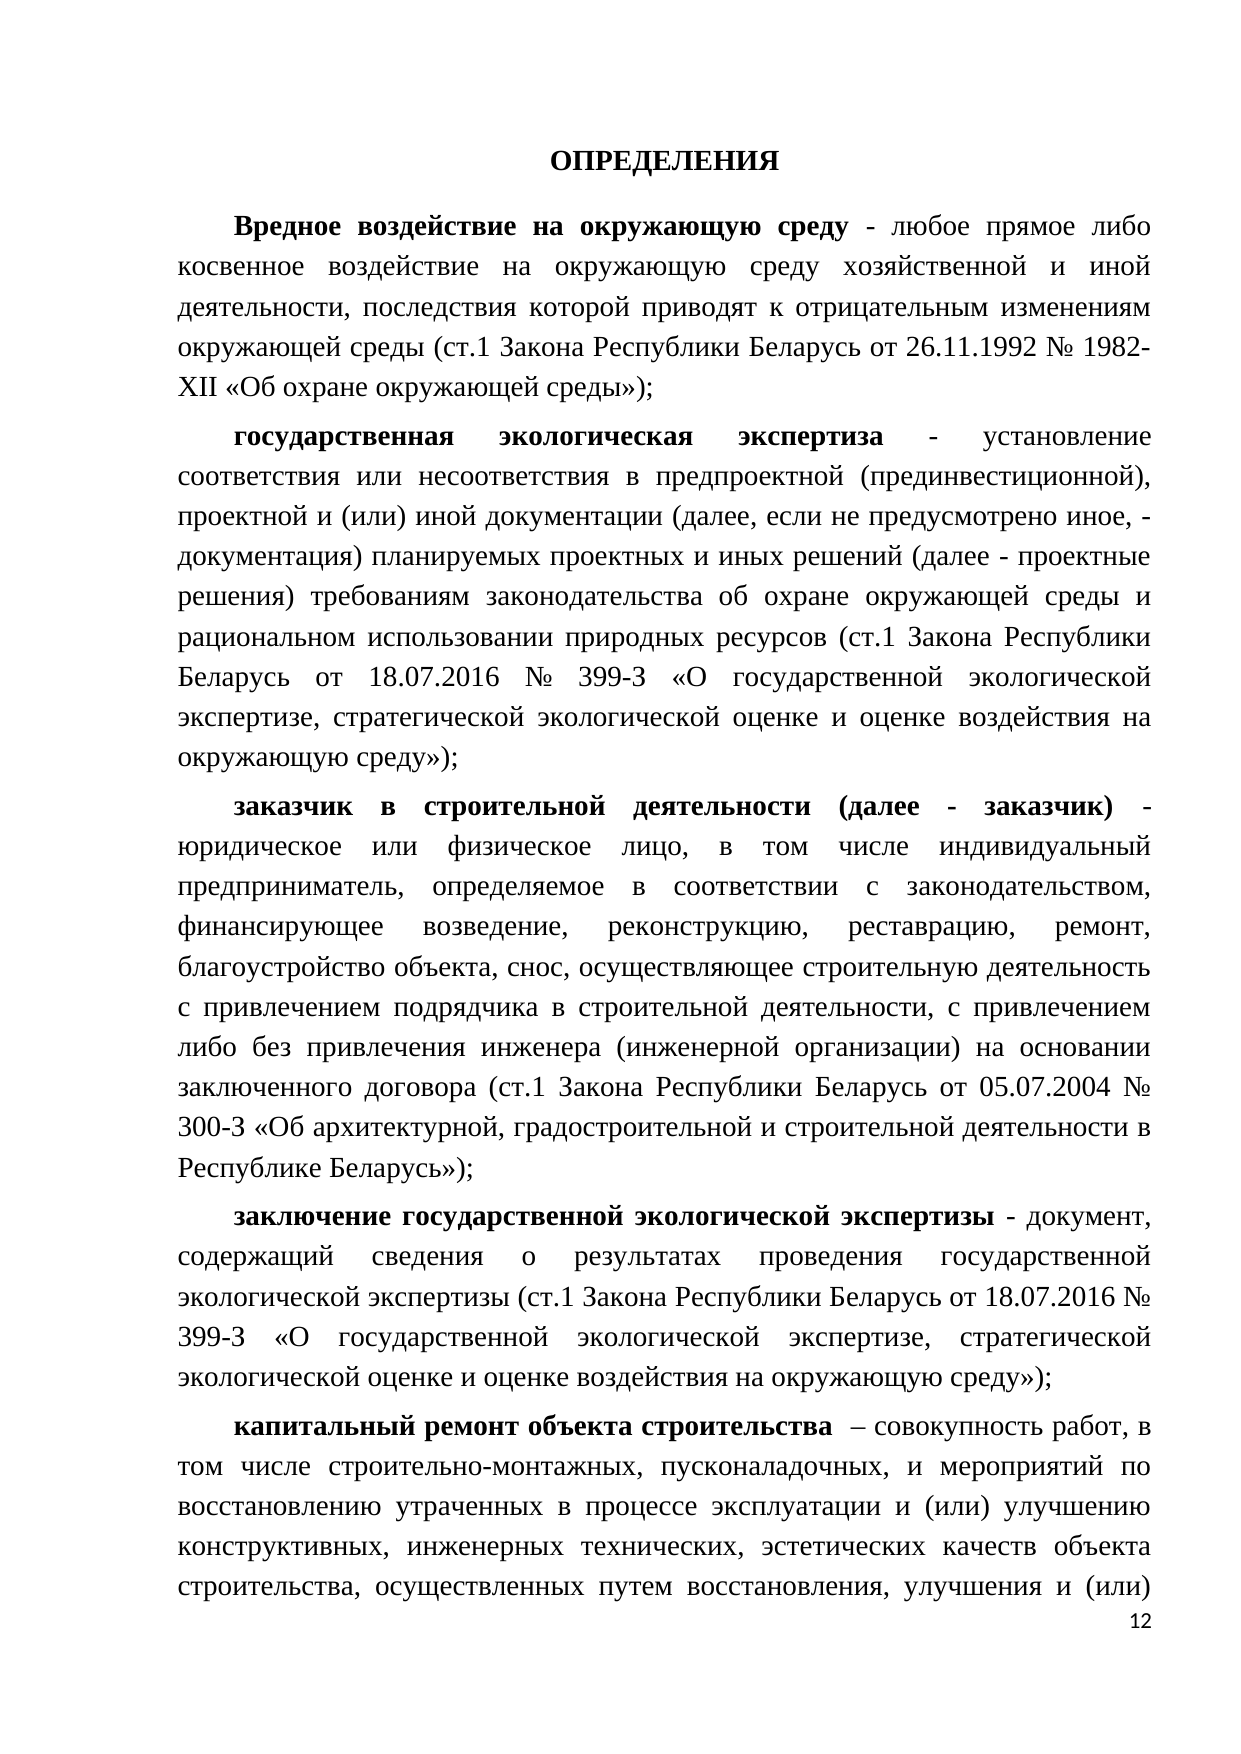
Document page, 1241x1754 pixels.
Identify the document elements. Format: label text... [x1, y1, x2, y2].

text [177, 1408, 1152, 1602]
text заказчик в строительной деятельности (далее - заказчик) - юридическое или физическое лицо, в том числе индивидуальный предприниматель, определяемое в соответствии с законодательством, финансирующее возведение, реконструкцию, реставрацию, ремонт, благоустройство объекта, снос, осуществляющее строительную деятельность с привлечением подрядчика в строительной деятельности, с привлечением либо без привлечения инженера (инженерной организации) на основании заключенного договора (ст.1 Закона Республики Беларусь от 05.07.2004 № 300-З «Об архитектурной, градостроительной и строительной деятельности в Республике Беларусь»); [177, 788, 1152, 1183]
text Вредное воздействие на окружающую среду - любое прямое либо косвенное воздействие на окружающую среду хозяйственной и иной деятельности, последствия которой приводят к отрицательным изменениям окружающей среды (ст.1 Закона Республики Беларусь от 26.11.1992 № 1982-XII «Об охране окружающей среды»); [177, 208, 1152, 403]
subtitle Определения [177, 143, 1152, 177]
text государственная экологическая экспертиза - установление соответствия или несоответствия в предпроектной (прединвестиционной), проектной и (или) иной документации (далее, если не предусмотрено иное, - документация) планируемых проектных и иных решений (далее - проектные решения) требованиям законодательства об охране окружающей среды и рациональном использовании природных ресурсов (ст.1 Закона Республики Беларусь от 18.07.2016 № 399-З «О государственной экологической экспертизе, стратегической экологической оценке и оценке воздействия на окружающую среду»); [177, 418, 1152, 773]
text заключение государственной экологической экспертизы - документ, содержащий сведения о результатах проведения государственной экологической экспертизы (ст.1 Закона Республики Беларусь от 18.07.2016 № 399-З «О государственной экологической экспертизе, стратегической экологической оценке и оценке воздействия на окружающую среду»); [177, 1198, 1152, 1393]
